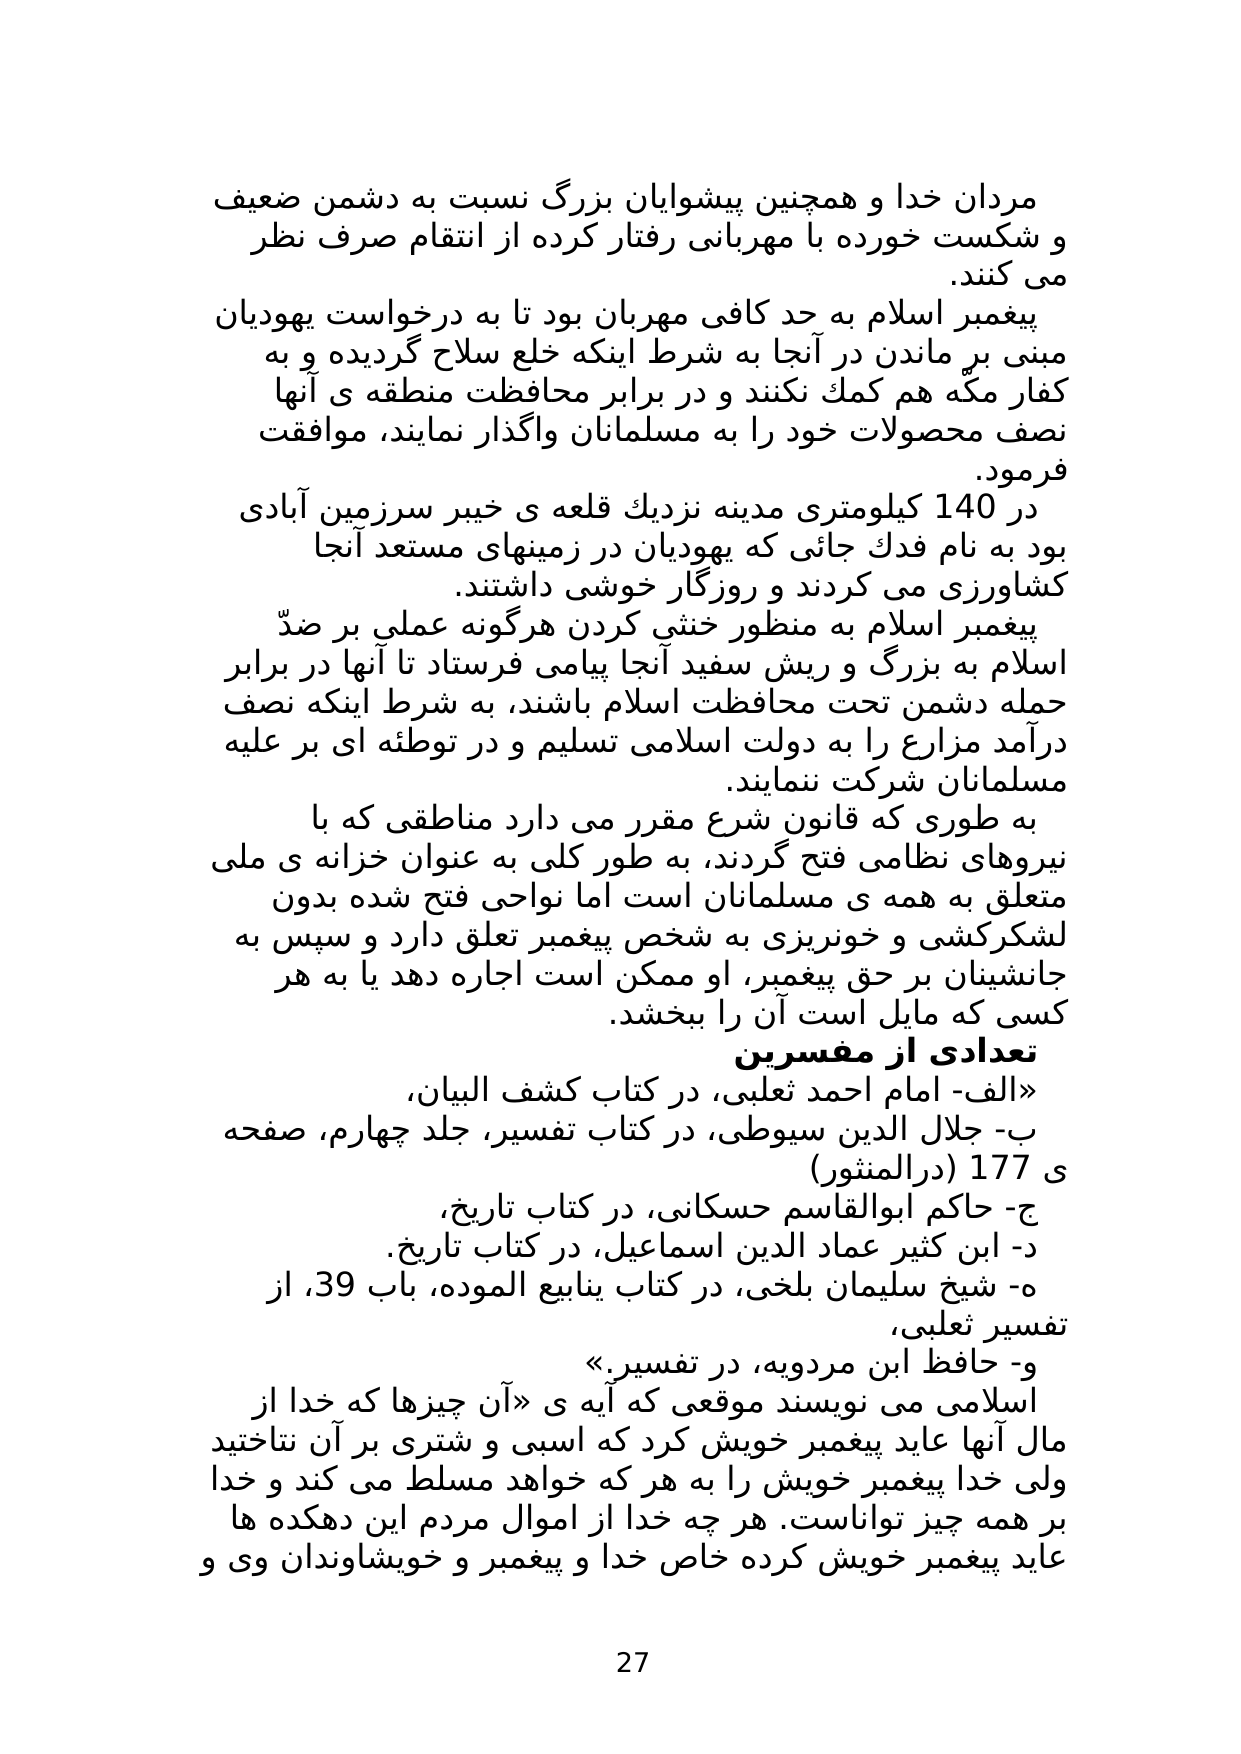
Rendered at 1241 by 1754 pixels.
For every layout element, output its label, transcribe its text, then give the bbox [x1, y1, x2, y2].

text تعدادى از مفسرين [197, 1032, 1069, 1071]
text د- ابن كثير عماد الدين اسماعيل، در كتاب تاريخ. [197, 1226, 1069, 1265]
text ج- حاكم ابوالقاسم حسكانى، در كتاب تاريخ، [197, 1187, 1069, 1226]
text ب- جلال الدين سيوطى، در كتاب تفسير، جلد چهارم، صفحه ى 177 (درالمنثور) [197, 1110, 1069, 1187]
text «الف- امام احمد ثعلبى، در كتاب كشف البيان، [197, 1071, 1069, 1110]
text پيغمبر اسلام به حد كافى مهربان بود تا به درخواست يهوديان مبنى بر ماندن در آنجا به شرط اينكه خلع سلاح گرديده و به كفار مكّه هم كمك نكنند و در برابر محافظت منطقه ى آنها نصف محصولات خود را به مسلمانان واگذار نمايند، موافقت فرمود. [197, 294, 1069, 488]
text در 140 كيلومترى مدينه نزديك قلعه ى خيبر سرزمين آبادى بود به نام فدك جائى كه يهوديان در زمينهاى مستعد آنجا كشاورزى مى كردند و روزگار خوشى داشتند. [197, 488, 1069, 604]
text پيغمبر اسلام به منظور خنثى كردن هرگونه عملى بر ضدّ اسلام به بزرگ و ريش سفيد آنجا پيامى فرستاد تا آنها در برابر حمله دشمن تحت محافظت اسلام باشند، به شرط اينكه نصف درآمد مزارع را به دولت اسلامى تسليم و در توطئه اى بر عليه مسلمانان شركت ننمايند. [197, 604, 1069, 799]
text مردان خدا و همچنين پيشوايان بزرگ نسبت به دشمن ضعيف و شكست خورده با مهربانى رفتار كرده از انتقام صرف نظر مى كنند. [197, 177, 1069, 294]
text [197, 1382, 1069, 1576]
text و- حافظ ابن مردويه، در تفسير.» [197, 1343, 1069, 1382]
text ه- شيخ سليمان بلخى، در كتاب ينابيع الموده، باب 39، از تفسير ثعلبى، [197, 1265, 1069, 1343]
text به طورى كه قانون شرع مقرر مى دارد مناطقى كه با نيروهاى نظامى فتح گردند، به طور كلى به عنوان خزانه ى ملى متعلق به همه ى مسلمانان است اما نواحى فتح شده بدون لشكركشى و خونريزى به شخص پيغمبر تعلق دارد و سپس به جانشينان بر حق پيغمبر، او ممكن است اجاره دهد يا به هر كسى كه مايل است آن را ببخشد. [197, 799, 1069, 1032]
